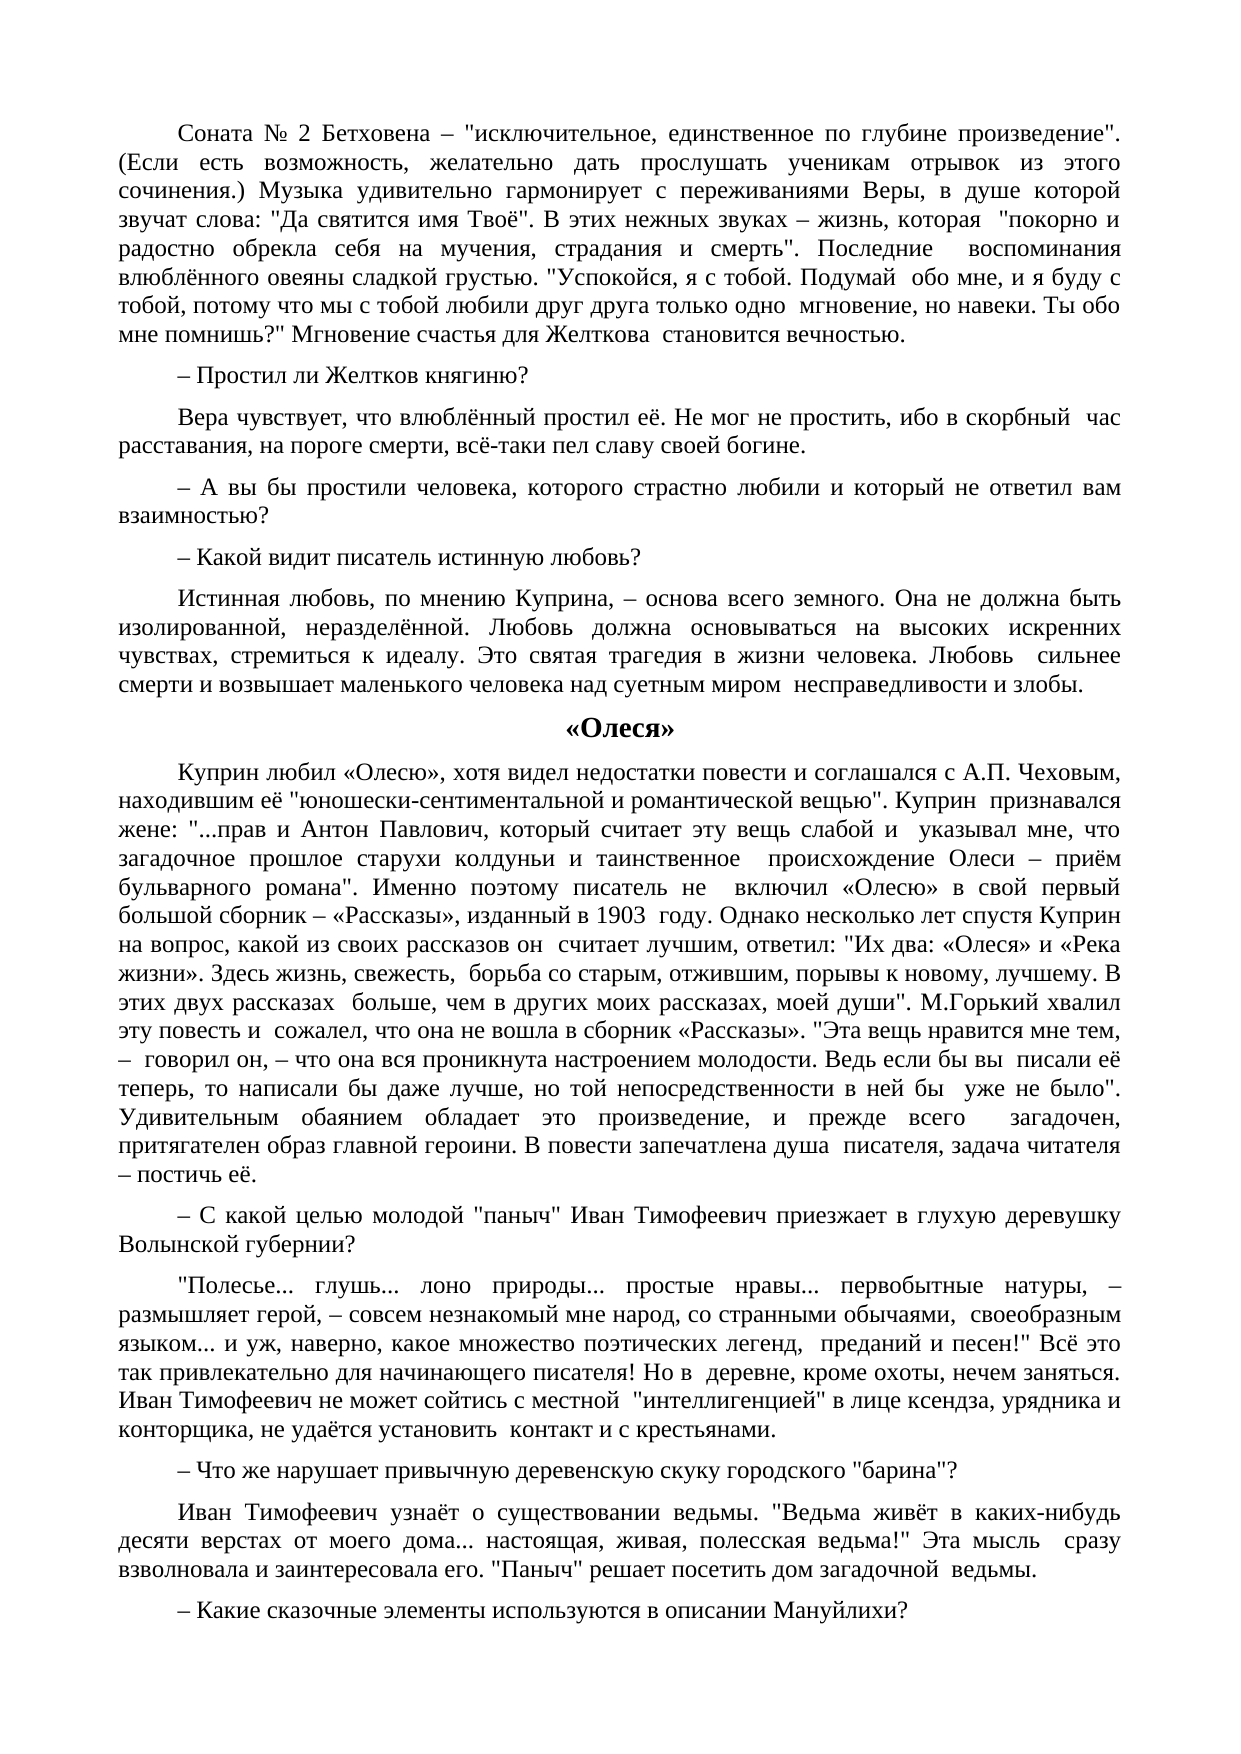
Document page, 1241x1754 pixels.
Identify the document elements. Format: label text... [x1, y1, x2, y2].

text Истинная любовь, по мнению Куприна, – основа всего земного. Она не должна быть изолированной, неразделённой. Любовь должна основываться на высоких искренних чувствах, стремиться к идеалу. Это святая трагедия в жизни человека. Любовь сильнее смерти и возвышает маленького человека над суетным миром несправедливости и злобы. [118, 583, 1122, 698]
text Иван Тимофеевич узнаёт о существовании ведьмы. "Ведьма живёт в каких-нибудь десяти верстах от моего дома... настоящая, живая, полесская ведьма!" Эта мысль сразу взволновала и заинтересовала его. "Паныч" решает посетить дом загадочной ведьмы. [118, 1497, 1122, 1583]
text – Простил ли Желтков княгиню? [118, 361, 1122, 389]
text – С какой целью молодой "паныч" Иван Тимофеевич приезжает в глухую деревушку Волынской губернии? [118, 1200, 1122, 1258]
text – Какие сказочные элементы используются в описании Мануйлихи? [118, 1595, 1122, 1624]
text Вера чувствует, что влюблённый простил её. Не мог не простить, ибо в скорбный час расставания, на пороге смерти, всё-таки пел славу своей богине. [118, 402, 1122, 459]
text «Олеся» [118, 711, 1122, 744]
text – А вы бы простили человека, которого страстно любили и который не ответил вам взаимностью? [118, 472, 1122, 529]
text – Какой видит писатель истинную любовь? [118, 542, 1122, 571]
text "Полесье... глушь... лоно природы... простые нравы... первобытные натуры, – размышляет герой, – совсем незнакомый мне народ, со странными обычаями, своеобразным языком... и уж, наверно, какое множество поэтических легенд, преданий и песен!" Всё это так привлекательно для начинающего писателя! Но в деревне, кроме охоты, нечем заняться. Иван Тимофеевич не может сойтись с местной "интеллигенцией" в лице ксендза, урядника и конторщика, не удаётся установить контакт и с крестьянами. [118, 1270, 1122, 1443]
text Куприн любил «Олесю», хотя видел недостатки повести и соглашался с А.П. Чеховым, находившим её "юношески-сентиментальной и романтической вещью". Куприн признавался жене: "...прав и Антон Павлович, который считает эту вещь слабой и указывал мне, что загадочное прошлое старухи колдуньи и таинственное происхождение Олеси – приём бульварного романа". Именно поэтому писатель не включил «Олесю» в свой первый большой сборник – «Рассказы», изданный в 1903 году. Однако несколько лет спустя Куприн на вопрос, какой из своих рассказов он считает лучшим, ответил: "Их два: «Олеся» и «Река жизни». Здесь жизнь, свежесть, борьба со старым, отжившим, порывы к новому, лучшему. В этих двух рассказах больше, чем в других моих рассказах, моей души". М.Горький хвалил эту повесть и сожалел, что она не вошла в сборник «Рассказы». "Эта вещь нравится мне тем, – говорил он, – что она вся проникнута настроением молодости. Ведь если бы вы писали её теперь, то написали бы даже лучше, но той непосредственности в ней бы уже не было". Удивительным обаянием обладает это произведение, и прежде всего загадочен, притягателен образ главной героини. В повести запечатлена душа писателя, задача читателя – постичь её. [118, 757, 1122, 1188]
text Соната № 2 Бетховена – "исключительное, единственное по глубине произведение". (Если есть возможность, желательно дать прослушать ученикам отрывок из этого сочинения.) Музыка удивительно гармонирует с переживаниями Веры, в душе которой звучат слова: "Да святится имя Твоё". В этих нежных звуках – жизнь, которая "покорно и радостно обрекла себя на мучения, страдания и смерть". Последние воспоминания влюблённого овеяны сладкой грустью. "Успокойся, я с тобой. Подумай обо мне, и я буду с тобой, потому что мы с тобой любили друг друга только одно мгновение, но навеки. Ты обо мне помнишь?" Мгновение счастья для Желткова становится вечностью. [118, 118, 1122, 348]
text – Что же нарушает привычную деревенскую скуку городского "барина"? [118, 1455, 1122, 1484]
